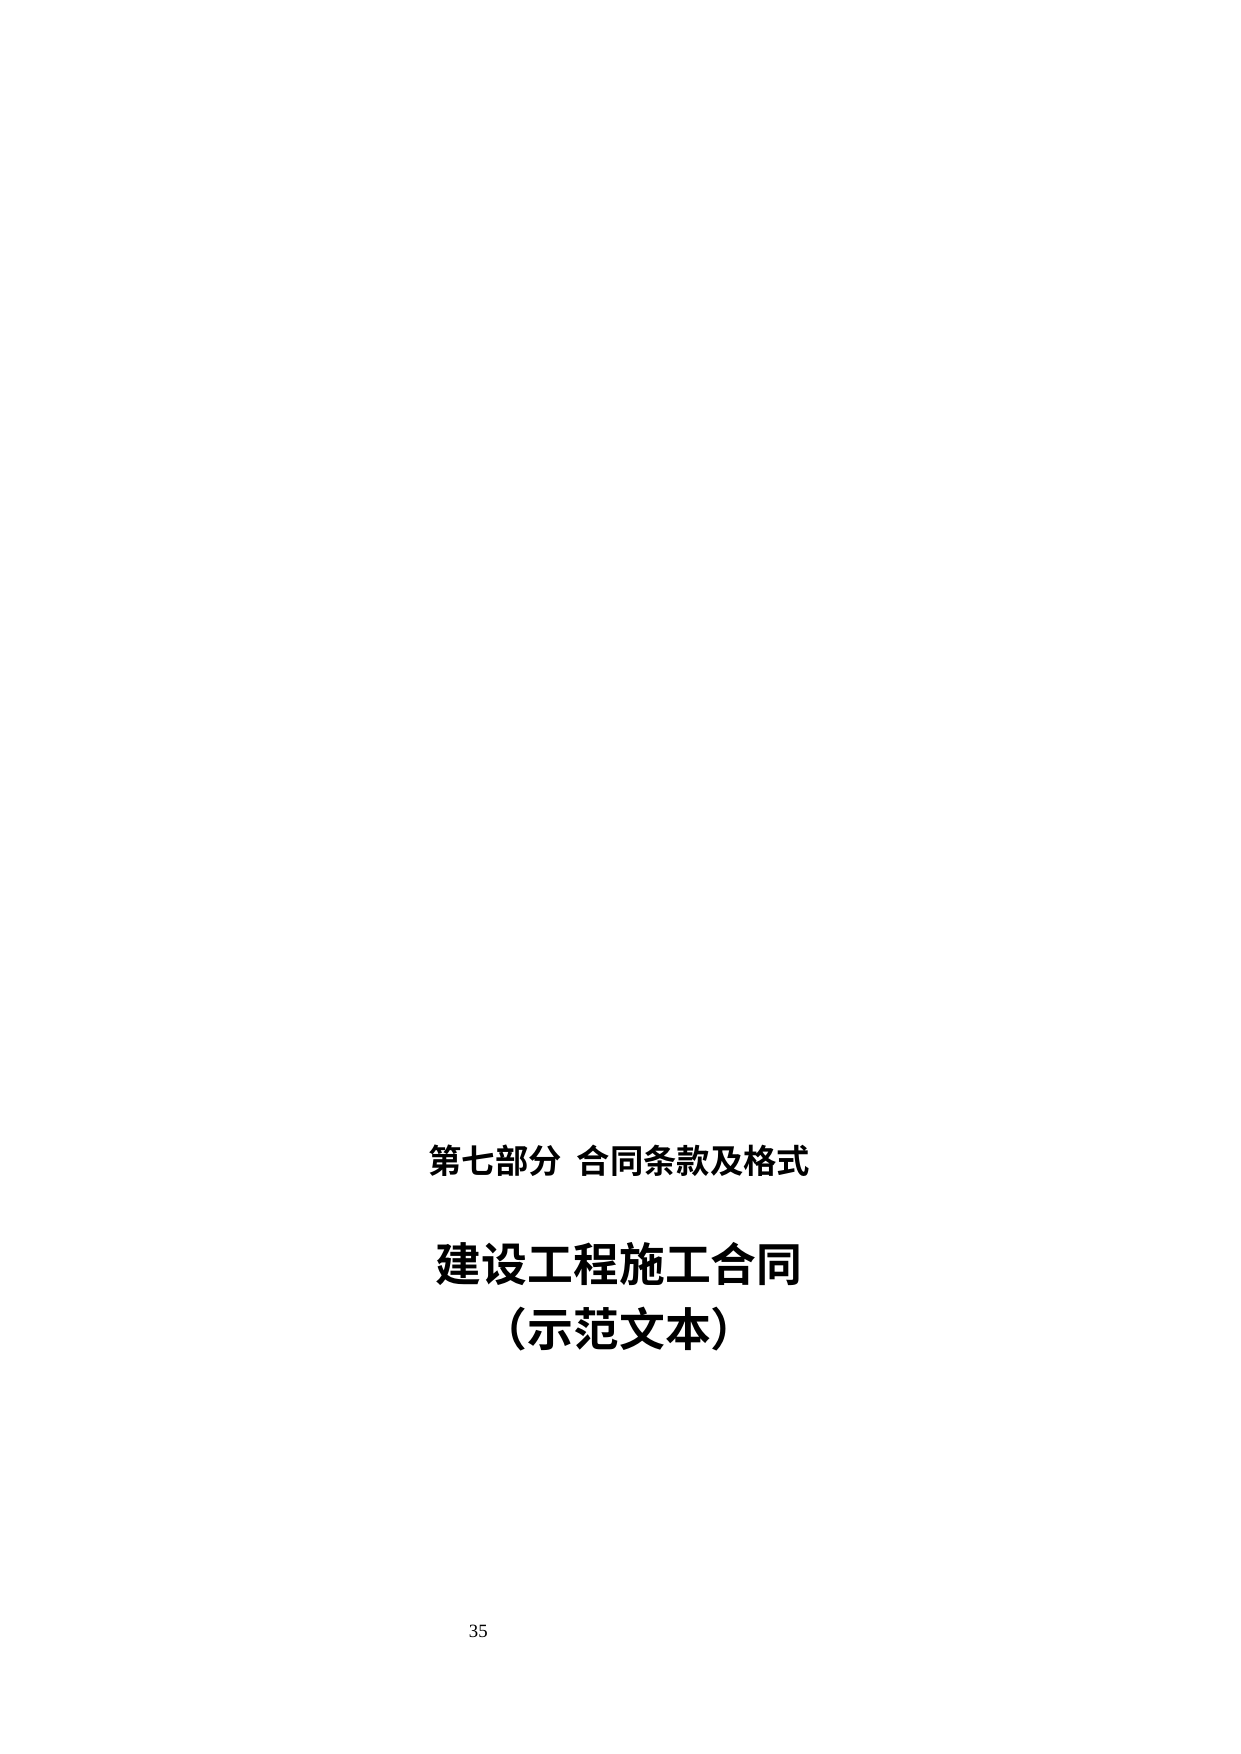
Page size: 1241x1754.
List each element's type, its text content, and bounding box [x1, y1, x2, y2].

text （示范文本） [159, 1296, 1078, 1361]
text 建设工程施工合同 [159, 1231, 1078, 1296]
title 第七部分 合同条款及格式 [159, 1127, 1078, 1192]
